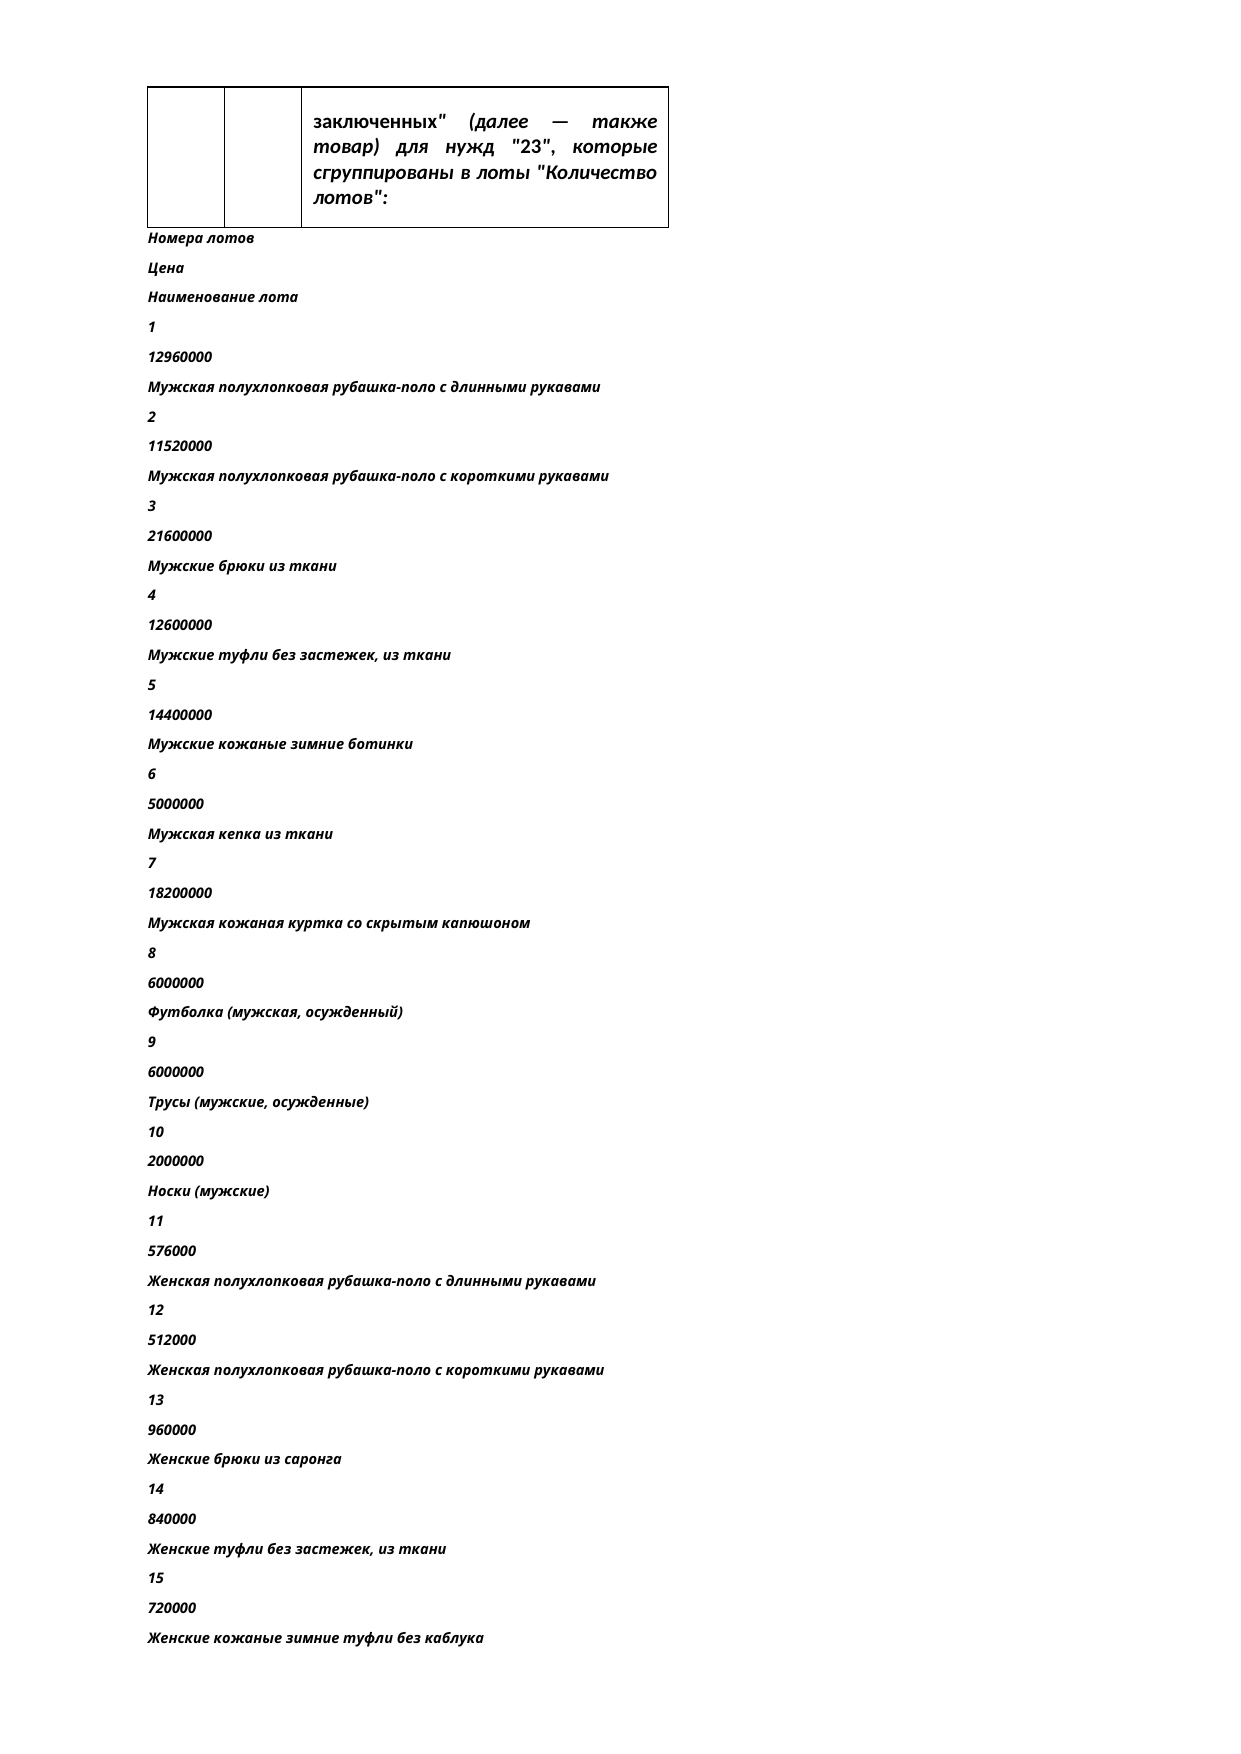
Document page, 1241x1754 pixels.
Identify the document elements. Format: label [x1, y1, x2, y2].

subtitle [313, 108, 657, 210]
